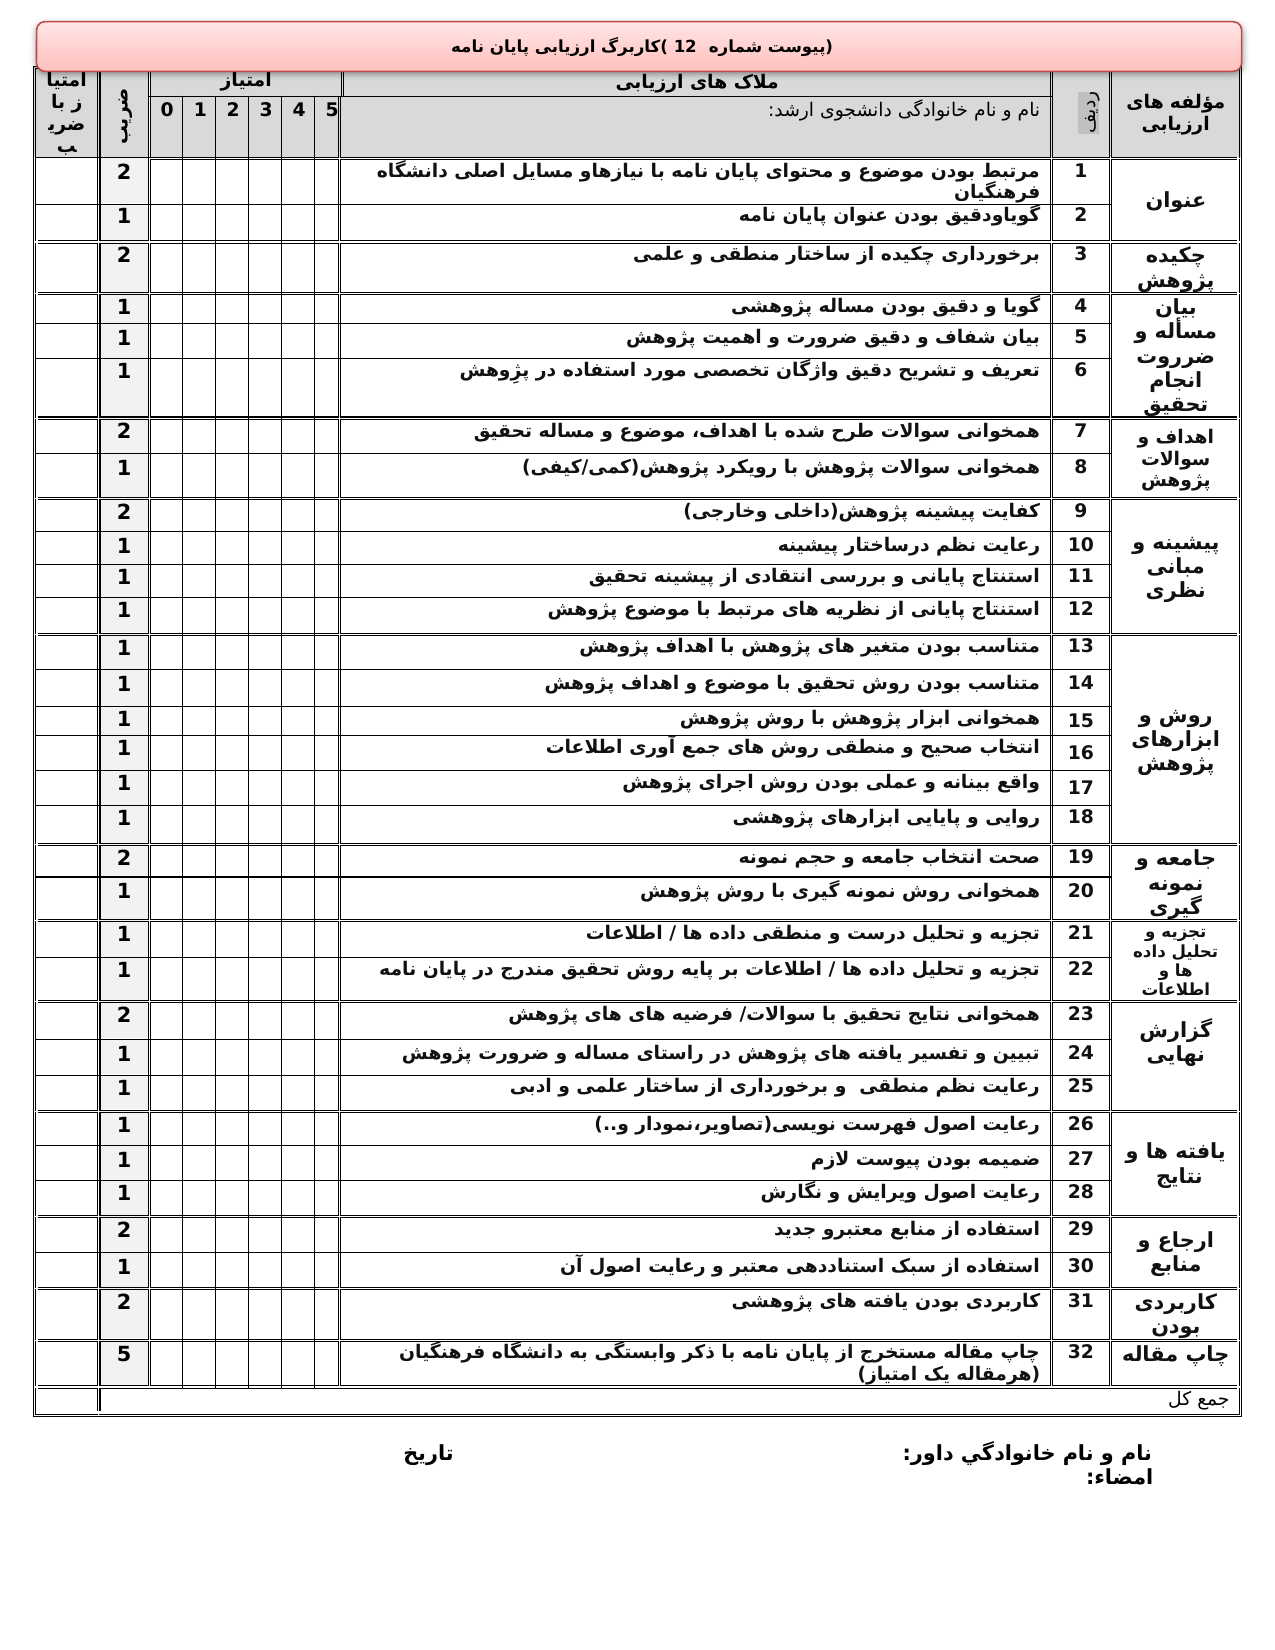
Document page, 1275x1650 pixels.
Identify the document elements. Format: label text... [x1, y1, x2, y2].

table_cell [183, 359, 215, 416]
table_cell [282, 1290, 314, 1338]
table_cell [249, 670, 281, 706]
table_cell متناسب بودن روش تحقیق با موضوع و اهداف پژوهش [341, 670, 1050, 706]
table_cell استنتاج پایانی و بررسی انتقادی از پیشینه تحقیق [341, 565, 1050, 597]
table_cell [216, 771, 248, 805]
table_cell [36, 736, 97, 770]
table_cell [36, 1076, 97, 1109]
table_cell [249, 1342, 281, 1385]
table_cell 0 [151, 97, 182, 157]
table_cell 10 [1053, 532, 1109, 564]
table_cell [315, 1113, 338, 1145]
table_cell 2 [101, 1003, 148, 1038]
table_cell [36, 878, 97, 919]
table_cell [183, 295, 215, 323]
table_cell [151, 1342, 182, 1385]
table_cell [249, 771, 281, 805]
table_cell [282, 1218, 314, 1252]
table_cell تجزیه و تحلیل داده ها و اطلاعات [1111, 919, 1241, 1000]
table_cell [249, 359, 281, 416]
table_cell [36, 1181, 97, 1215]
table_cell همخوانی ابزار پژوهش با روش پژوهش [341, 707, 1050, 735]
table_cell 9 [1053, 500, 1109, 531]
table_cell [249, 500, 281, 531]
table_cell [36, 205, 97, 240]
table_cell [315, 1342, 338, 1385]
table_cell [151, 958, 182, 1000]
table_cell [216, 636, 248, 669]
table_cell 2 [101, 158, 148, 203]
table_cell 24 [1053, 1040, 1109, 1074]
table_cell بیان شفاف و دقیق ضرورت و اهمیت پژوهش [341, 324, 1050, 358]
table_cell ضمیمه بودن پیوست لازم [341, 1146, 1050, 1180]
table_cell [183, 1076, 215, 1109]
table_cell [249, 565, 281, 597]
table_cell [249, 160, 281, 203]
table_cell [36, 771, 97, 805]
table_cell [282, 1253, 314, 1287]
table_cell 27 [1053, 1146, 1109, 1180]
table_cell [282, 1342, 314, 1385]
table_cell [183, 1218, 215, 1252]
table_cell 4 [282, 97, 314, 157]
table_cell [183, 736, 215, 770]
table_header امتیاز با ضریب [36, 76, 97, 157]
table_cell همخوانی نتایج تحقیق با سوالات/ فرضیه های های پژوهش [341, 1003, 1050, 1038]
table_cell [216, 1253, 248, 1287]
table_header ردیف [1053, 79, 1109, 157]
table_cell 1 [101, 598, 148, 632]
table_cell [315, 636, 338, 669]
table_cell [249, 532, 281, 564]
table_cell [282, 922, 314, 957]
table_cell [216, 532, 248, 564]
table_cell چاپ مقاله مستخرج از پایان نامه با ذکر وابستگی به دانشگاه فرهنگیان (هرمقاله یک امتیاز) [341, 1342, 1050, 1385]
table_cell [151, 500, 182, 531]
table_cell [34, 1385, 99, 1413]
table_cell 1 [101, 958, 148, 1000]
table_cell [315, 707, 338, 735]
table_cell [36, 158, 97, 203]
table_cell 18 [1053, 806, 1109, 843]
table_cell ارجاع و منابع [1111, 1215, 1241, 1287]
table_cell 7 [1053, 420, 1109, 453]
table_cell [282, 806, 314, 843]
table_cell مرتبط بودن موضوع و محتوای پایان نامه با نیازهاو مسایل اصلی دانشگاه فرهنگیان [341, 160, 1050, 203]
table_cell [183, 1040, 215, 1074]
table_cell [315, 1253, 338, 1287]
table_cell [249, 636, 281, 669]
table_cell [282, 1113, 314, 1145]
table_cell [151, 160, 182, 203]
table_cell 1 [101, 324, 148, 358]
table_cell 14 [1053, 670, 1109, 706]
table_cell 1 [1053, 160, 1109, 203]
table_cell [216, 1076, 248, 1109]
table_cell [216, 598, 248, 632]
table_cell [36, 806, 97, 843]
table_cell [216, 454, 248, 497]
table_cell [315, 806, 338, 843]
table_cell [315, 532, 338, 564]
table_cell [36, 598, 97, 632]
table_cell [249, 1253, 281, 1287]
table_cell [249, 1040, 281, 1074]
table_cell [216, 1003, 248, 1038]
table_cell 29 [1053, 1218, 1109, 1252]
table_cell [183, 771, 215, 805]
table_cell [183, 1113, 215, 1145]
table_cell همخوانی سوالات پژوهش با رویکرد پژوهش(کمی/کیفی) [341, 454, 1050, 497]
table_cell [249, 205, 281, 240]
table_cell [249, 707, 281, 735]
table_cell 30 [1053, 1253, 1109, 1287]
table_cell [216, 958, 248, 1000]
table_cell [315, 160, 338, 203]
table_cell [151, 420, 182, 453]
table_header امتیاز [151, 79, 341, 96]
table_cell [183, 454, 215, 497]
table_cell [216, 244, 248, 292]
table_cell [216, 736, 248, 770]
table_cell 1 [183, 97, 215, 157]
table_cell 26 [1053, 1113, 1109, 1145]
table_cell 15 [1053, 707, 1109, 735]
table_cell 1 [101, 205, 148, 240]
table_cell 1 [101, 771, 148, 805]
table_cell [315, 878, 338, 919]
table_cell 1 [101, 878, 148, 919]
table_cell 1 [101, 636, 148, 669]
table_cell 19 [1053, 846, 1109, 876]
table_cell [315, 420, 338, 453]
table_cell [216, 1342, 248, 1385]
table_cell [315, 1181, 338, 1215]
table_cell 2 [101, 1290, 148, 1338]
table_cell عنوان [1112, 157, 1239, 240]
table_cell [282, 636, 314, 669]
table_cell 11 [1053, 565, 1109, 597]
table_cell [183, 1253, 215, 1287]
table_cell [183, 806, 215, 843]
table_cell [183, 707, 215, 735]
table_cell 1 [101, 1253, 148, 1287]
table_cell تجزیه و تحلیل داده ها / اطلاعات بر پایه روش تحقیق مندرج در پایان نامه [341, 958, 1050, 1000]
table_cell [282, 565, 314, 597]
table_cell 21 [1053, 922, 1109, 957]
subtitle نام و نام خانوادگي داور: تاريخ امضاء: [150, 1441, 1153, 1489]
table_cell 2 [101, 846, 148, 876]
table_cell رعایت نظم منطقی و برخورداری از ساختار علمی و ادبی [341, 1076, 1050, 1109]
table_cell [216, 1113, 248, 1145]
table_cell 1 [101, 295, 148, 323]
table_cell 1 [101, 707, 148, 735]
table_cell [36, 958, 97, 1000]
table_cell رعایت اصول فهرست نویسی(تصاویر،نمودار و..) [341, 1113, 1050, 1145]
table_cell [183, 922, 215, 957]
table_cell [151, 1113, 182, 1145]
table_cell [216, 324, 248, 358]
table_cell 2 [216, 97, 248, 157]
table_cell [183, 205, 215, 240]
table_cell [183, 244, 215, 292]
table_cell 8 [1053, 454, 1109, 497]
table_cell [216, 1218, 248, 1252]
table_cell [151, 1253, 182, 1287]
table_cell 20 [1053, 878, 1109, 919]
table_cell جمع کل [99, 1385, 1241, 1413]
table_cell [183, 1181, 215, 1215]
table_cell [216, 1181, 248, 1215]
table_cell 1 [101, 1146, 148, 1180]
table_cell 23 [1053, 1003, 1109, 1038]
table_cell [249, 1218, 281, 1252]
table_cell [216, 806, 248, 843]
table_cell [315, 958, 338, 1000]
table_header مؤلفه های ارزیابی [1112, 78, 1239, 157]
table_cell [34, 843, 99, 876]
table_cell تجزیه و تحلیل درست و منطقی داده ها / اطلاعات [341, 922, 1050, 957]
table_cell [151, 598, 182, 632]
table_cell [36, 454, 97, 497]
table_cell [183, 1342, 215, 1385]
table_cell [282, 160, 314, 203]
table_cell [249, 1003, 281, 1038]
table_cell استنتاج پایانی از نظریه های مرتبط با موضوع پژوهش [341, 598, 1050, 632]
table_cell [151, 1076, 182, 1109]
table_cell نام و نام خانوادگی دانشجوی ارشد: [341, 97, 1050, 157]
table_cell [216, 922, 248, 957]
table_cell [315, 846, 338, 876]
table_cell [216, 420, 248, 453]
table_cell [282, 1076, 314, 1109]
table_cell [183, 878, 215, 919]
table_cell صحت انتخاب جامعه و حجم نمونه [341, 846, 1050, 876]
table_cell [36, 1000, 97, 1038]
table_cell [183, 420, 215, 453]
table_cell 1 [101, 806, 148, 843]
table_cell [249, 324, 281, 358]
table_cell [282, 736, 314, 770]
table_cell 1 [101, 532, 148, 564]
table_cell [36, 1253, 97, 1287]
table_cell [34, 919, 99, 957]
table_cell [151, 205, 182, 240]
table_cell [282, 1040, 314, 1074]
table_cell 1 [101, 1076, 148, 1109]
table_cell [315, 205, 338, 240]
table_cell [151, 1290, 182, 1338]
table_cell [282, 454, 314, 497]
table_cell [151, 532, 182, 564]
table_cell 3 [1053, 244, 1109, 292]
table_cell تبیین و تفسیر یافته های پژوهش در راستای مساله و ضرورت پژوهش [341, 1040, 1050, 1074]
table_cell [36, 532, 97, 564]
table_cell [315, 565, 338, 597]
table_cell [216, 1040, 248, 1074]
table_cell [315, 1003, 338, 1038]
table_cell روایی و پایایی ابزارهای پژوهشی [341, 806, 1050, 843]
table_cell [36, 1040, 97, 1074]
table_cell 17 [1053, 771, 1109, 805]
table_cell 1 [101, 1113, 148, 1145]
table_cell [315, 1146, 338, 1180]
table_cell پیشینه و مبانی نظری [1111, 497, 1241, 632]
table_cell [151, 771, 182, 805]
table_cell 4 [1053, 295, 1109, 323]
table_cell 2 [101, 500, 148, 531]
table_cell واقع بینانه و عملی بودن روش اجرای پژوهش [341, 771, 1050, 805]
table_cell [249, 1146, 281, 1180]
table_cell [249, 1290, 281, 1338]
table_cell 28 [1053, 1181, 1109, 1215]
table_cell [151, 846, 182, 876]
table_cell کاربردی بودن یافته های پژوهشی [341, 1290, 1050, 1338]
table_cell [34, 292, 99, 323]
table_cell رعایت نظم درساختار پیشینه [341, 532, 1050, 564]
table_cell [151, 359, 182, 416]
table_cell [249, 846, 281, 876]
table_cell 16 [1053, 736, 1109, 770]
table_cell [249, 1076, 281, 1109]
table_cell 1 [101, 454, 148, 497]
table_cell [282, 1146, 314, 1180]
table_cell 1 [101, 359, 148, 416]
table_cell استفاده از سبک استناددهی معتبر و رعایت اصول آن [341, 1253, 1050, 1287]
table_cell [183, 598, 215, 632]
table_cell [249, 922, 281, 957]
table_cell [315, 244, 338, 292]
table_cell [216, 846, 248, 876]
table_cell [151, 295, 182, 323]
table_cell [183, 670, 215, 706]
table_cell [282, 958, 314, 1000]
table_cell [36, 565, 97, 597]
table_cell [315, 736, 338, 770]
table_cell [282, 420, 314, 453]
table_cell [315, 670, 338, 706]
table_cell استفاده از منابع معتبرو جدید [341, 1218, 1050, 1252]
table_cell [151, 707, 182, 735]
table_cell [151, 922, 182, 957]
table_cell گزارش نهایی [1112, 1000, 1239, 1109]
table_cell [151, 244, 182, 292]
table_cell [249, 420, 281, 453]
table_cell همخوانی سوالات طرح شده با اهداف، موضوع و مساله تحقیق [341, 420, 1050, 453]
table_cell [216, 1146, 248, 1180]
table_cell [183, 636, 215, 669]
table_cell برخورداری چکیده از ساختار منطقی و علمی [341, 244, 1050, 292]
table_cell [36, 416, 97, 453]
table_cell [216, 359, 248, 416]
table_cell انتخاب صحیح و منطقی روش های جمع آوری اطلاعات [341, 736, 1050, 770]
table_cell [315, 1290, 338, 1338]
table_cell [282, 205, 314, 240]
table_cell متناسب بودن متغیر های پژوهش با اهداف پژوهش [341, 636, 1050, 669]
table_cell چکیده پژوهش [1111, 240, 1241, 292]
table_cell [36, 1146, 97, 1180]
table_cell اهداف و سوالات پژوهش [1112, 416, 1239, 497]
table_cell [315, 359, 338, 416]
table_cell [151, 454, 182, 497]
table_cell [282, 500, 314, 531]
table_cell [36, 359, 97, 416]
table_cell [249, 806, 281, 843]
table_cell گویا و دقیق بودن مساله پژوهشی [341, 295, 1050, 323]
table_cell 22 [1053, 958, 1109, 1000]
table_cell 3 [249, 97, 281, 157]
table_header ضریب [101, 79, 148, 157]
table_cell روش و ابزارهای پژوهش [1112, 633, 1239, 843]
table_cell [282, 846, 314, 876]
table_cell [249, 598, 281, 632]
table_cell [151, 324, 182, 358]
table_cell [183, 1146, 215, 1180]
table_cell رعایت اصول ویرایش و نگارش [341, 1181, 1050, 1215]
table_cell [282, 295, 314, 323]
table_cell [282, 878, 314, 919]
table_cell [282, 359, 314, 416]
table_cell جامعه و نمونه گیری [1111, 843, 1241, 919]
table_cell [36, 633, 97, 669]
table_cell [282, 1181, 314, 1215]
table_cell [216, 707, 248, 735]
table_cell 5 [315, 97, 338, 157]
table_cell 2 [101, 1218, 148, 1252]
table_cell 5 [1053, 324, 1109, 358]
table_cell [315, 922, 338, 957]
table_cell [282, 324, 314, 358]
table_cell 12 [1053, 598, 1109, 632]
table_cell 25 [1053, 1076, 1109, 1109]
table_cell [151, 878, 182, 919]
table_cell [183, 324, 215, 358]
table_cell [315, 500, 338, 531]
table_cell بیان مسأله و ضرروت انجام تحقیق [1111, 292, 1241, 416]
table_cell گویاودقیق بودن عنوان پایان نامه [341, 205, 1050, 240]
table_cell [282, 598, 314, 632]
table_cell [34, 497, 99, 531]
table_cell [282, 707, 314, 735]
table_cell [151, 1040, 182, 1074]
table_cell [183, 958, 215, 1000]
table_cell [183, 1290, 215, 1338]
table_cell [151, 806, 182, 843]
table_cell [183, 565, 215, 597]
table_cell [151, 736, 182, 770]
table_cell کفایت پیشینه پژوهش(داخلی وخارجی) [341, 500, 1050, 531]
table_cell 1 [101, 670, 148, 706]
table_cell [183, 532, 215, 564]
table_cell [216, 205, 248, 240]
table_cell [34, 240, 99, 292]
table_cell [36, 324, 97, 358]
table_cell [151, 1146, 182, 1180]
table_cell [183, 846, 215, 876]
table_cell [249, 878, 281, 919]
table_cell 1 [101, 565, 148, 597]
table_cell [216, 160, 248, 203]
table_cell 1 [101, 1040, 148, 1074]
table_cell [216, 295, 248, 323]
table_cell 5 [101, 1342, 148, 1385]
table_cell همخوانی روش نمونه گیری با روش پژوهش [341, 878, 1050, 919]
table_cell [151, 1181, 182, 1215]
table_cell [36, 1110, 97, 1145]
table_cell [249, 1113, 281, 1145]
table_cell یافته ها و نتایج [1112, 1110, 1239, 1215]
table_cell 1 [101, 736, 148, 770]
table_cell [216, 878, 248, 919]
table_cell [249, 454, 281, 497]
table_cell [282, 244, 314, 292]
table_cell [151, 565, 182, 597]
table_cell [249, 244, 281, 292]
table_cell [34, 1215, 99, 1252]
table_cell [249, 736, 281, 770]
table_cell [151, 670, 182, 706]
table_cell 2 [101, 244, 148, 292]
table_cell [216, 500, 248, 531]
table_cell [183, 500, 215, 531]
table_cell 1 [101, 1181, 148, 1215]
table_cell [282, 771, 314, 805]
table_cell [315, 1040, 338, 1074]
table_cell [183, 160, 215, 203]
table_cell [151, 1003, 182, 1038]
table_cell [36, 1287, 97, 1338]
table_cell [282, 1003, 314, 1038]
table_cell [282, 532, 314, 564]
table_cell [315, 1218, 338, 1252]
table_cell [36, 670, 97, 706]
table_cell [36, 1339, 97, 1385]
table_cell تعریف و تشریح دقیق واژگان تخصصی مورد استفاده در پژِوهش [341, 359, 1050, 416]
table_cell [315, 454, 338, 497]
table_cell [151, 636, 182, 669]
table_cell [249, 958, 281, 1000]
table_cell [315, 1076, 338, 1109]
table_cell 31 [1053, 1290, 1109, 1338]
table_cell [249, 295, 281, 323]
table_header ملاک های ارزیابی [344, 79, 1050, 96]
table_cell [315, 771, 338, 805]
table_cell [151, 1218, 182, 1252]
table_cell [315, 324, 338, 358]
table_cell 2 [101, 420, 148, 453]
table_cell 13 [1053, 636, 1109, 669]
table_cell [216, 1290, 248, 1338]
table_cell 1 [101, 922, 148, 957]
table_cell [249, 1181, 281, 1215]
table_cell 32 [1053, 1342, 1109, 1385]
table_cell [315, 598, 338, 632]
table_cell 6 [1053, 359, 1109, 416]
table_cell چاپ مقاله [1112, 1339, 1239, 1385]
table_cell [315, 295, 338, 323]
table_cell [216, 670, 248, 706]
table_cell کاربردی بودن [1112, 1287, 1239, 1338]
table_cell 2 [1053, 205, 1109, 240]
table_cell [216, 565, 248, 597]
table_cell [282, 670, 314, 706]
table_cell [183, 1003, 215, 1038]
table_cell [36, 707, 97, 735]
